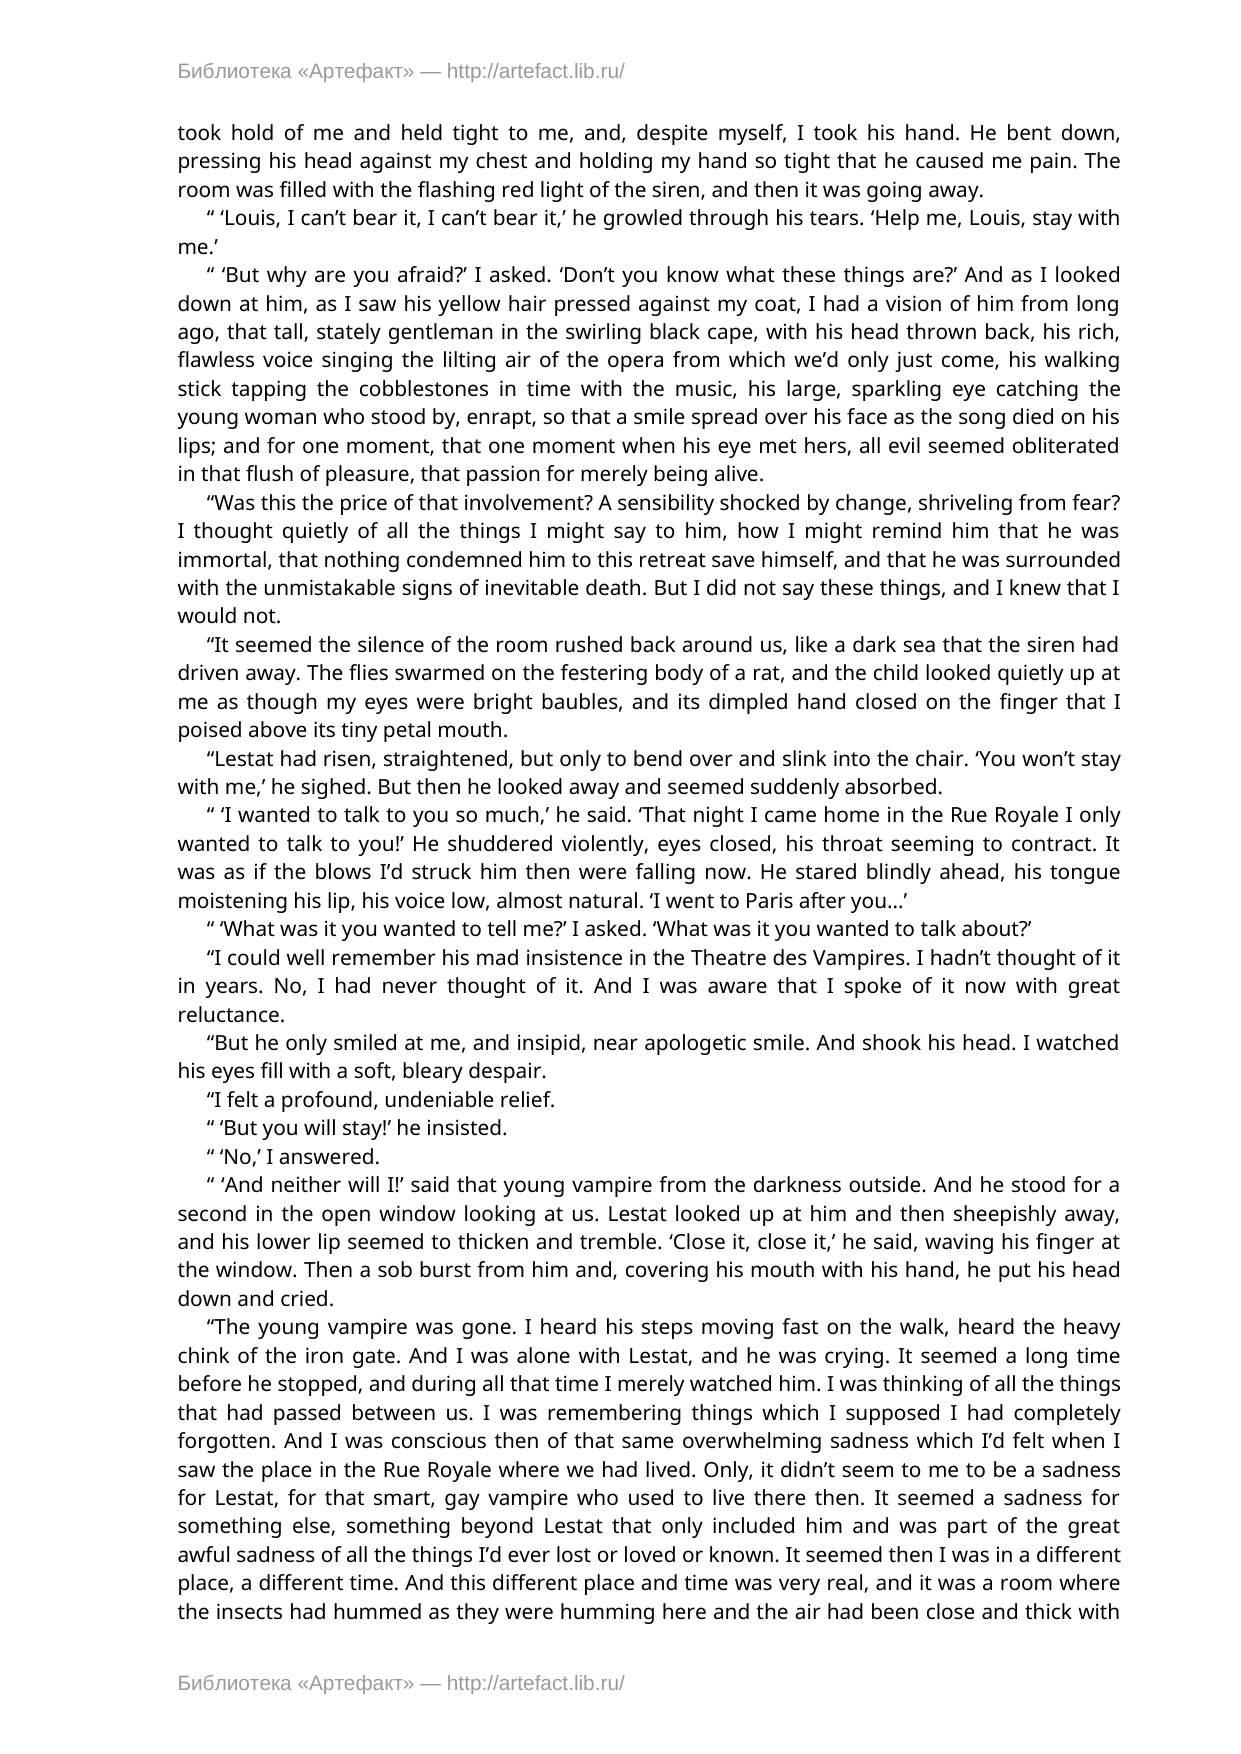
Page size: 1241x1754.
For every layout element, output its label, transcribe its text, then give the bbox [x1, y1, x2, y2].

text “ ‘No,’ I answered. [177, 1142, 1122, 1170]
text “I could well remember his mad insistence in the Theatre des Vampires. I hadn’t thought of it in years. No, I had never thought of it. And I was aware that I spoke of it now with great reluctance. [177, 943, 1122, 1028]
text “ ‘Louis, I can’t bear it, I can’t bear it,’ he growled through his tears. ‘Help me, Louis, stay with me.’ [177, 203, 1122, 260]
text “But he only smiled at me, and insipid, near apologetic smile. And shook his head. I watched his eyes fill with a soft, bleary despair. [177, 1028, 1122, 1085]
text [177, 118, 1122, 203]
text “ ‘But why are you afraid?’ I asked. ‘Don’t you know what these things are?’ And as I looked down at him, as I saw his yellow hair pressed against my coat, I had a vision of him from long ago, that tall, stately gentleman in the swirling black cape, with his head thrown back, his rich, flawless voice singing the lilting air of the opera from which we’d only just come, his walking stick tapping the cobblestones in time with the music, his large, sparkling eye catching the young woman who stood by, enrapt, so that a smile spread over his face as the song died on his lips; and for one moment, that one moment when his eye met hers, all evil seemed obliterated in that flush of pleasure, that passion for merely being alive. [177, 260, 1122, 488]
text “It seemed the silence of the room rushed back around us, like a dark sea that the siren had driven away. The flies swarmed on the festering body of a rat, and the child looked quietly up at me as though my eyes were bright baubles, and its dimpled hand closed on the finger that I poised above its tiny petal mouth. [177, 630, 1122, 744]
text “ ‘And neither will I!’ said that young vampire from the darkness outside. And he stood for a second in the open window looking at us. Lestat looked up at him and then sheepishly away, and his lower lip seemed to thicken and tremble. ‘Close it, close it,’ he said, waving his finger at the window. Then a sob burst from him and, covering his mouth with his hand, he put his head down and cried. [177, 1170, 1122, 1312]
text “Was this the price of that involvement? A sensibility shocked by change, shriveling from fear? I thought quietly of all the things I might say to him, how I might remind him that he was immortal, that nothing condemned him to this retreat save himself, and that he was surrounded with the unmistakable signs of inevitable death. But I did not say these things, and I knew that I would not. [177, 488, 1122, 630]
text “Lestat had risen, straightened, but only to bend over and slink into the chair. ‘You won’t stay with me,’ he sighed. But then he looked away and seemed suddenly absorbed. [177, 744, 1122, 801]
text “ ‘What was it you wanted to tell me?’ I asked. ‘What was it you wanted to talk about?’ [177, 914, 1122, 943]
text “ ‘I wanted to talk to you so much,’ he said. ‘That night I came home in the Rue Royale I only wanted to talk to you!’ He shuddered violently, eyes closed, his throat seeming to contract. It was as if the blows I’d struck him then were falling now. He stared blindly ahead, his tongue moistening his lip, his voice low, almost natural. ‘I went to Paris after you…’ [177, 801, 1122, 914]
text “I felt a profound, undeniable relief. [177, 1085, 1122, 1113]
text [177, 1312, 1122, 1625]
text “ ‘But you will stay!’ he insisted. [177, 1113, 1122, 1142]
